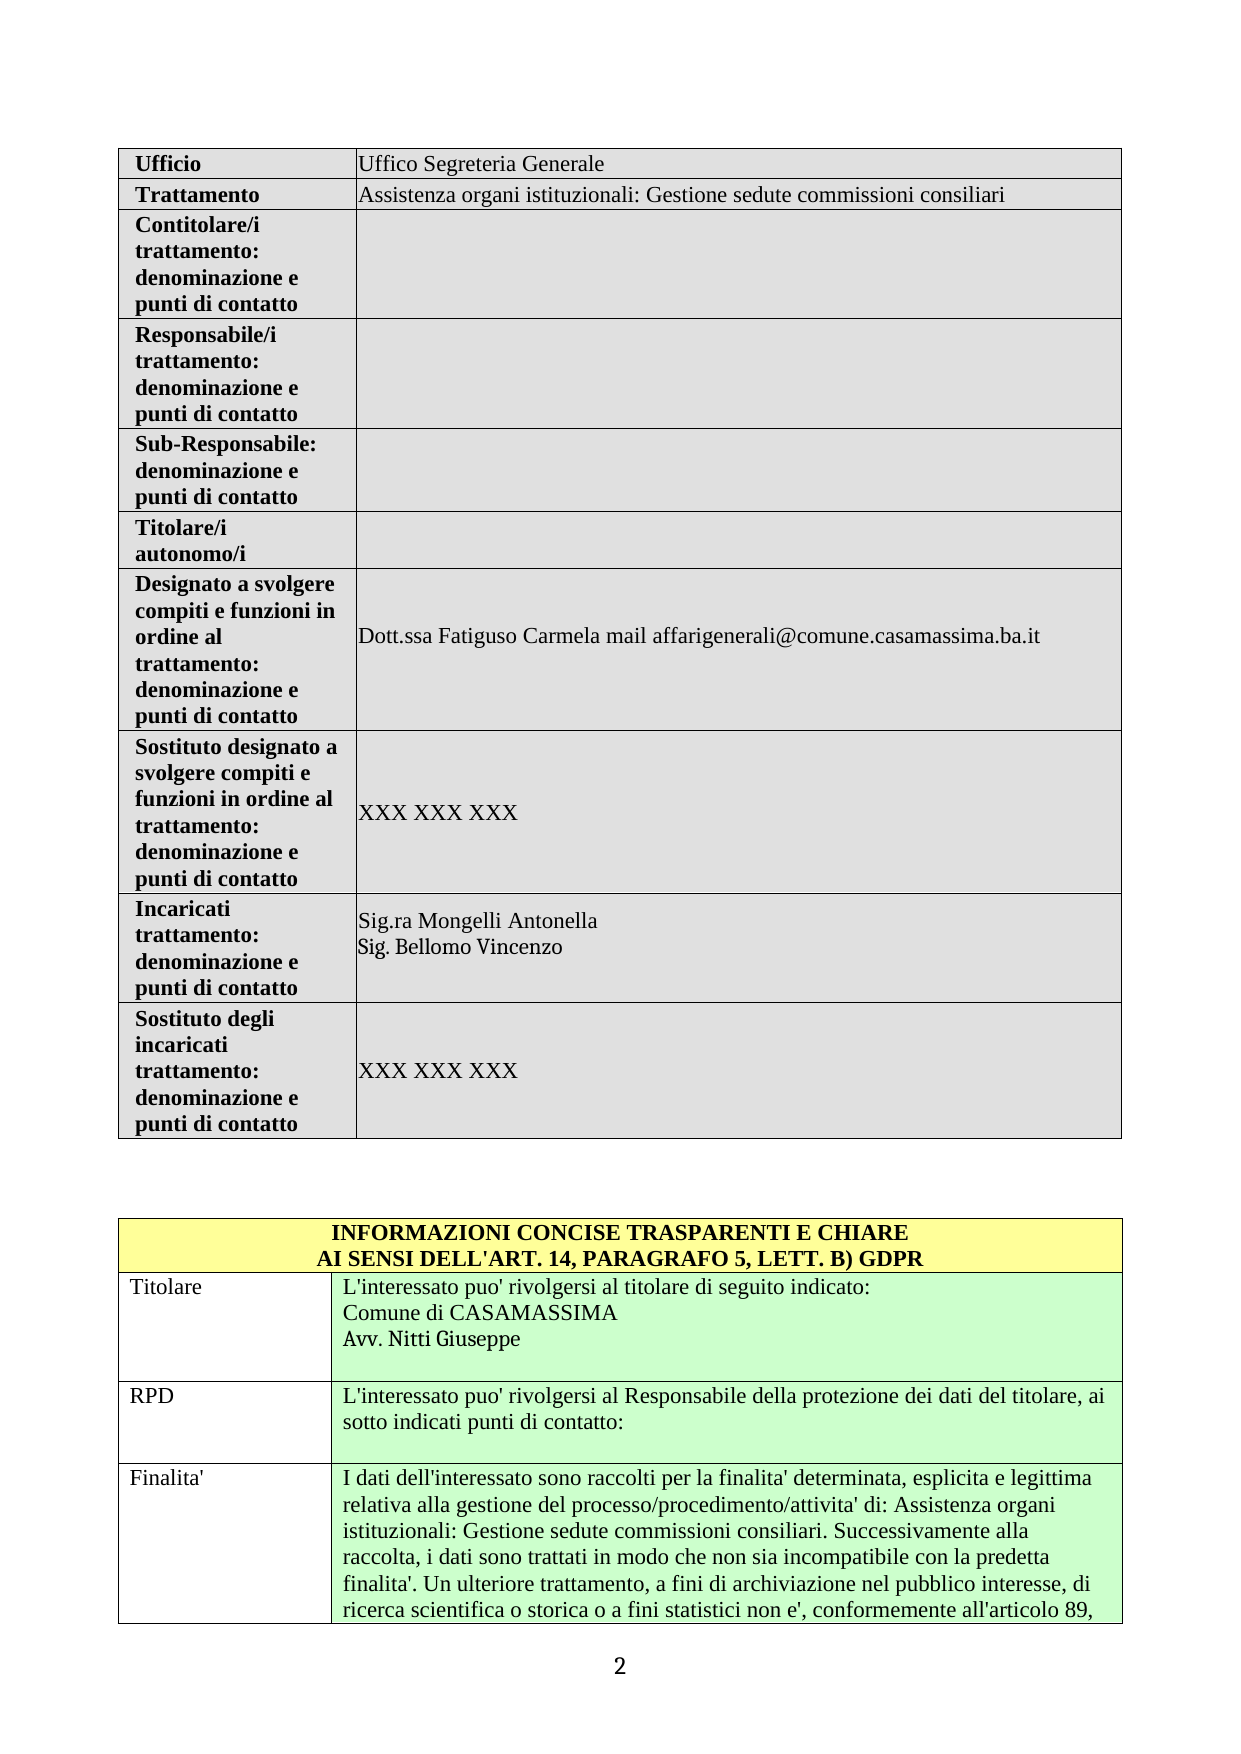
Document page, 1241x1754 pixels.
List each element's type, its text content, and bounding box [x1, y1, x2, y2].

table_cell Sig.ra Mongelli Antonella Sig. Bellomo Vincenzo [357, 894, 1121, 1002]
table_cell Ufficio [119, 149, 356, 178]
table_cell RPD [119, 1382, 331, 1463]
table_cell Sostituto designato a svolgere compiti e funzioni in ordine al trattamento: denominazione e punti di contatto [119, 731, 356, 892]
table_header INFORMAZIONI CONCISE TRASPARENTI E CHIARE AI SENSI DELL'ART. 14, PARAGRAFO 5, LETT. B) GDPR [119, 1219, 1122, 1272]
table_cell Incaricati trattamento: denominazione e punti di contatto [119, 894, 356, 1002]
table_cell Designato a svolgere compiti e funzioni in ordine al trattamento: denominazione e punti di contatto [119, 569, 356, 730]
table_cell [357, 319, 1121, 428]
table_cell Trattamento [119, 179, 356, 209]
table_cell [357, 429, 1121, 511]
table_cell [357, 512, 1121, 568]
table_cell Sostituto degli incaricati trattamento: denominazione e punti di contatto [119, 1003, 356, 1138]
table_cell Dott.ssa Fatiguso Carmela mail affarigenerali@comune.casamassima.ba.it [357, 569, 1121, 730]
table_cell Finalita' [119, 1464, 331, 1622]
table_cell [357, 210, 1121, 318]
table_cell XXX XXX XXX [357, 731, 1121, 892]
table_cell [332, 1464, 1122, 1622]
table_cell Contitolare/i trattamento: denominazione e punti di contatto [119, 210, 356, 318]
table_cell Titolare [119, 1273, 331, 1381]
table_cell XXX XXX XXX [357, 1003, 1121, 1138]
table_cell Uffico Segreteria Generale [357, 149, 1121, 178]
table_cell Titolare/i autonomo/i [119, 512, 356, 568]
table_cell L'interessato puo' rivolgersi al titolare di seguito indicato: Comune di CASAMASSIMA Avv. Nitti Giuseppe [332, 1273, 1122, 1381]
table_cell Responsabile/i trattamento: denominazione e punti di contatto [119, 319, 356, 428]
table_cell Sub-Responsabile: denominazione e punti di contatto [119, 429, 356, 511]
table_cell Assistenza organi istituzionali: Gestione sedute commissioni consiliari [357, 179, 1121, 209]
table_cell L'interessato puo' rivolgersi al Responsabile della protezione dei dati del titolare, ai sotto indicati punti di contatto: [332, 1382, 1122, 1463]
